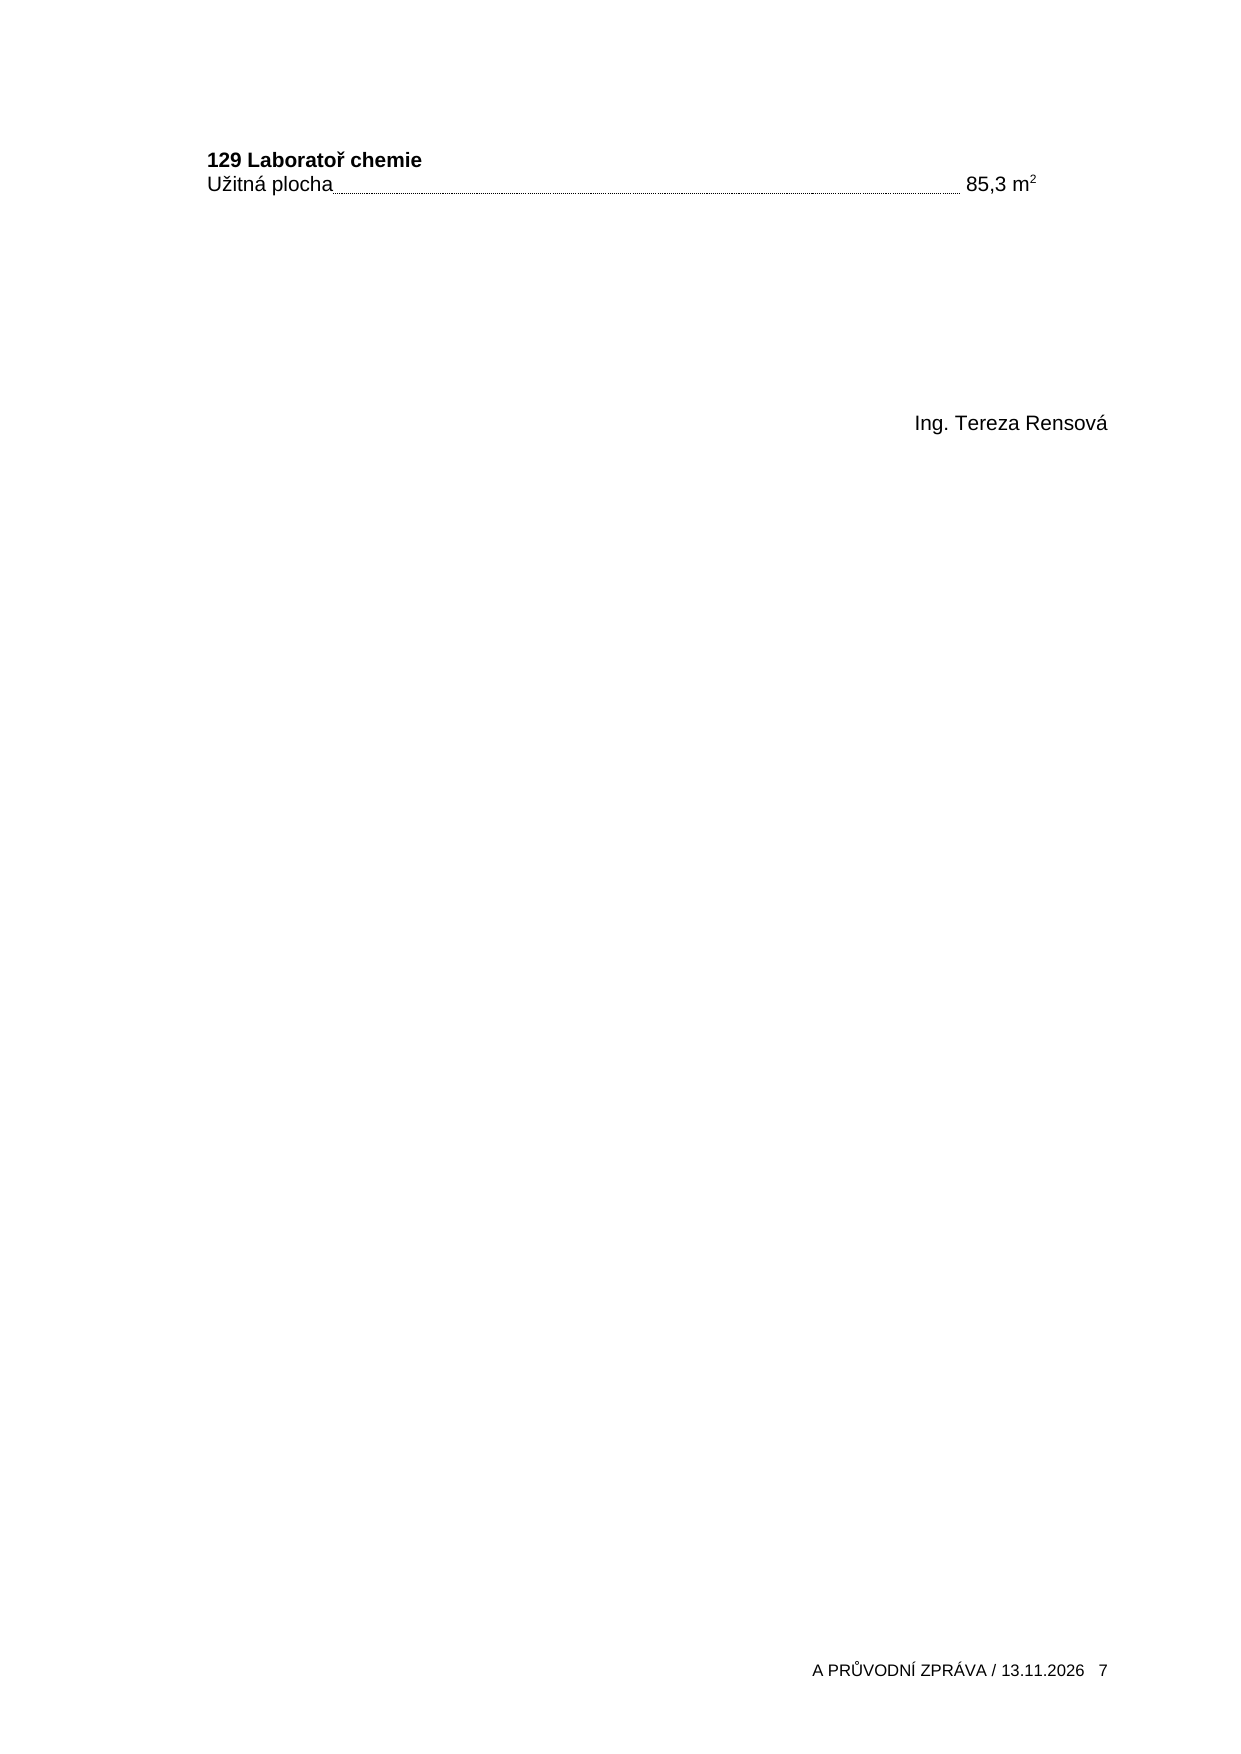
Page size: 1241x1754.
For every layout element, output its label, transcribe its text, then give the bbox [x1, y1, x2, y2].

text Užitná plocha 85,3 m2 [207, 172, 1107, 196]
text Ing. Tereza Rensová [207, 411, 1107, 435]
text 129 Laboratoř chemie [207, 148, 1107, 172]
